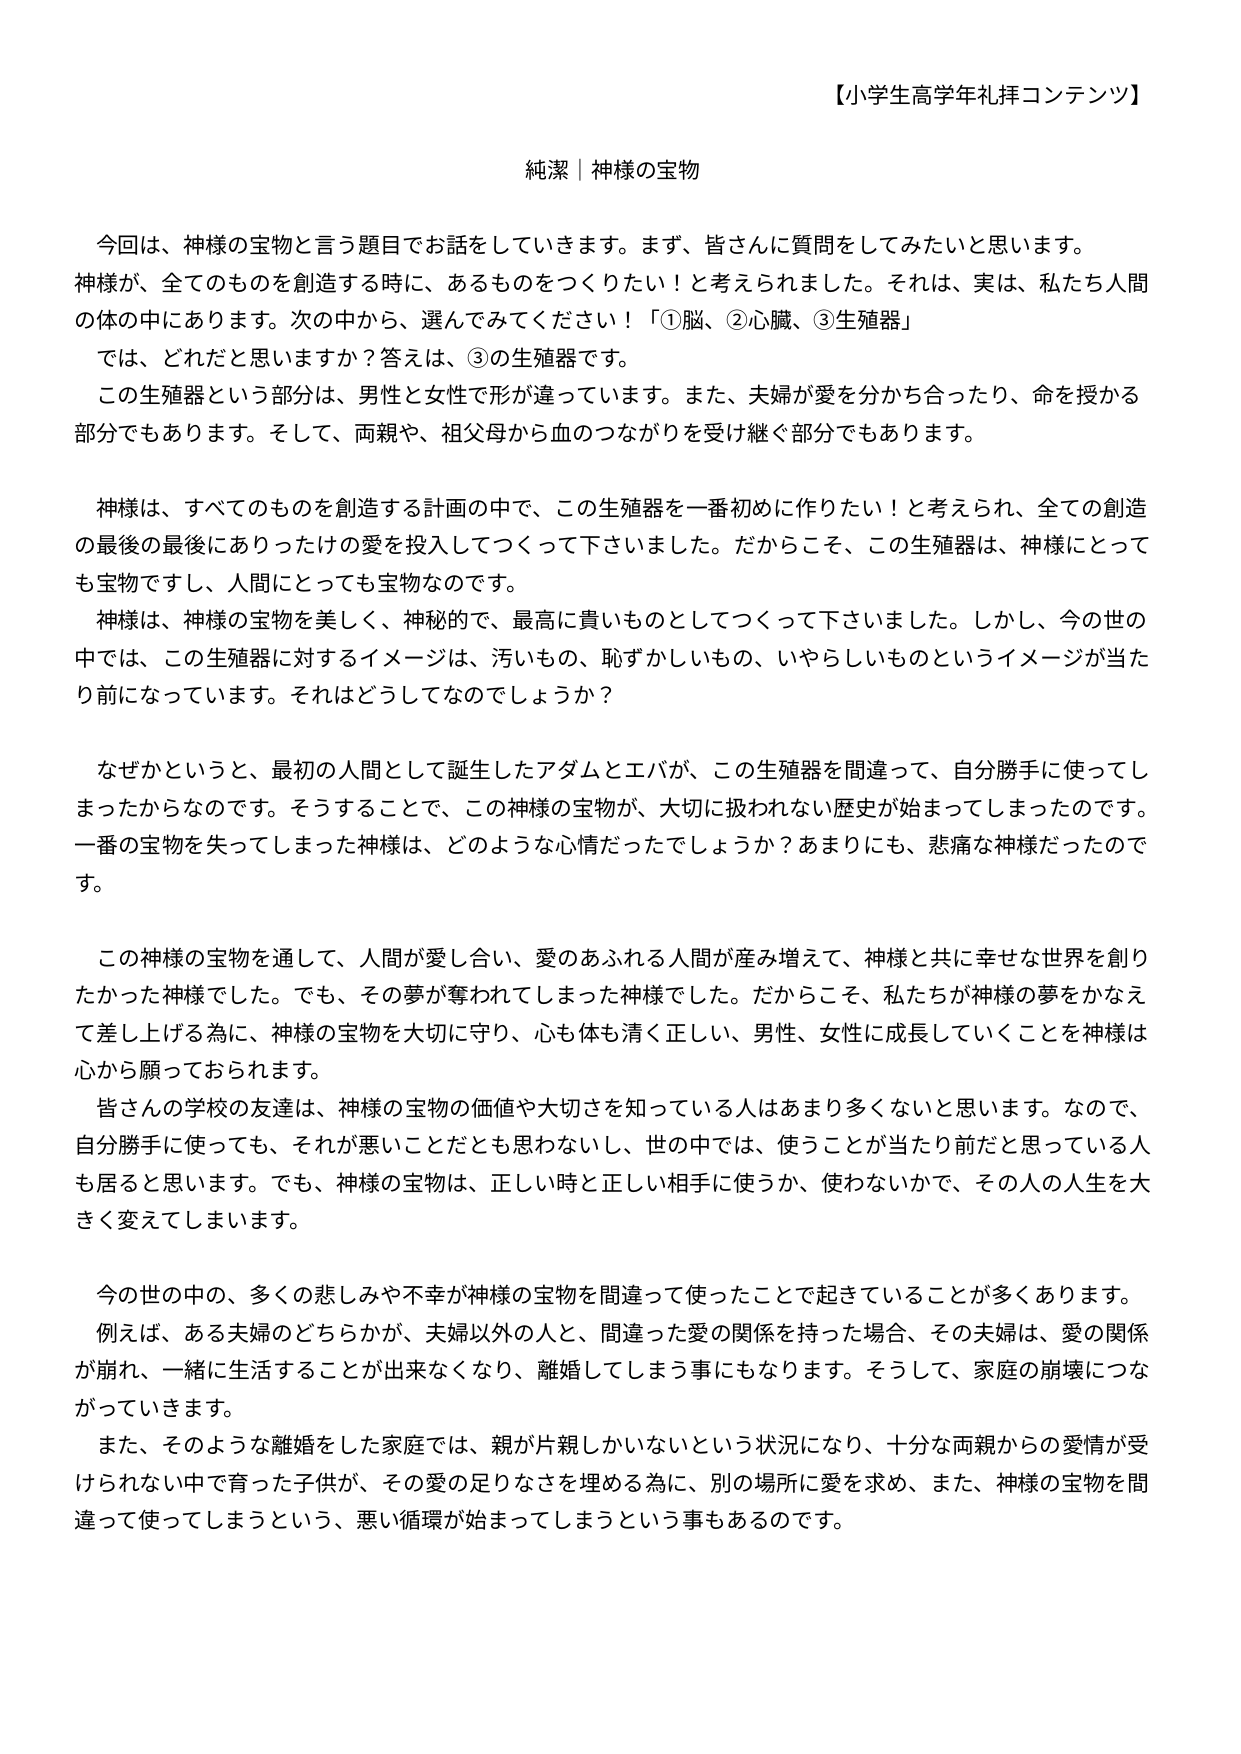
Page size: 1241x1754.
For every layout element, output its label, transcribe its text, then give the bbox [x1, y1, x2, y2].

text 純潔｜神様の宝物 [74, 150, 1152, 188]
text 一番の宝物を失ってしまった神様は、どのような心情だったでしょうか？あまりにも、悲痛な神様だったのです。 [74, 825, 1152, 900]
text この生殖器という部分は、男性と女性で形が違っています。また、夫婦が愛を分かち合ったり、命を授かる部分でもあります。そして、両親や、祖父母から血のつながりを受け継ぐ部分でもあります。 [74, 375, 1152, 450]
text 神様が、全てのものを創造する時に、あるものをつくりたい！と考えられました。それは、実は、私たち人間の体の中にあります。次の中から、選んでみてください！「①脳、②心臓、③生殖器」 [74, 263, 1152, 338]
text 【小学生高学年礼拝コンテンツ】 [74, 75, 1152, 113]
text 皆さんの学校の友達は、神様の宝物の価値や大切さを知っている人はあまり多くないと思います。なので、自分勝手に使っても、それが悪いことだとも思わないし、世の中では、使うことが当たり前だと思っている人も居ると思います。でも、神様の宝物は、正しい時と正しい相手に使うか、使わないかで、その人の人生を大きく変えてしまいます。 [74, 1088, 1152, 1238]
text では、どれだと思いますか？答えは、③の生殖器です。 [74, 338, 1152, 375]
text 神様は、すべてのものを創造する計画の中で、この生殖器を一番初めに作りたい！と考えられ、全ての創造の最後の最後にありったけの愛を投入してつくって下さいました。だからこそ、この生殖器は、神様にとっても宝物ですし、人間にとっても宝物なのです。 [74, 488, 1152, 600]
text また、そのような離婚をした家庭では、親が片親しかいないという状況になり、十分な両親からの愛情が受けられない中で育った子供が、その愛の足りなさを埋める為に、別の場所に愛を求め、また、神様の宝物を間違って使ってしまうという、悪い循環が始まってしまうという事もあるのです。 [74, 1425, 1152, 1538]
text 神様は、神様の宝物を美しく、神秘的で、最高に貴いものとしてつくって下さいました。しかし、今の世の中では、この生殖器に対するイメージは、汚いもの、恥ずかしいもの、いやらしいものというイメージが当たり前になっています。それはどうしてなのでしょうか？ [74, 600, 1152, 713]
text 今回は、神様の宝物と言う題目でお話をしていきます。まず、皆さんに質問をしてみたいと思います。 [74, 225, 1152, 263]
text 例えば、ある夫婦のどちらかが、夫婦以外の人と、間違った愛の関係を持った場合、その夫婦は、愛の関係が崩れ、一緒に生活することが出来なくなり、離婚してしまう事にもなります。そうして、家庭の崩壊につながっていきます。 [74, 1313, 1152, 1425]
text 今の世の中の、多くの悲しみや不幸が神様の宝物を間違って使ったことで起きていることが多くあります。 [74, 1275, 1152, 1313]
text なぜかというと、最初の人間として誕生したアダムとエバが、この生殖器を間違って、自分勝手に使ってしまったからなのです。そうすることで、この神様の宝物が、大切に扱われない歴史が始まってしまったのです。 [74, 750, 1152, 825]
text この神様の宝物を通して、人間が愛し合い、愛のあふれる人間が産み増えて、神様と共に幸せな世界を創りたかった神様でした。でも、その夢が奪われてしまった神様でした。だからこそ、私たちが神様の夢をかなえて差し上げる為に、神様の宝物を大切に守り、心も体も清く正しい、男性、女性に成長していくことを神様は心から願っておられます。 [74, 938, 1152, 1088]
